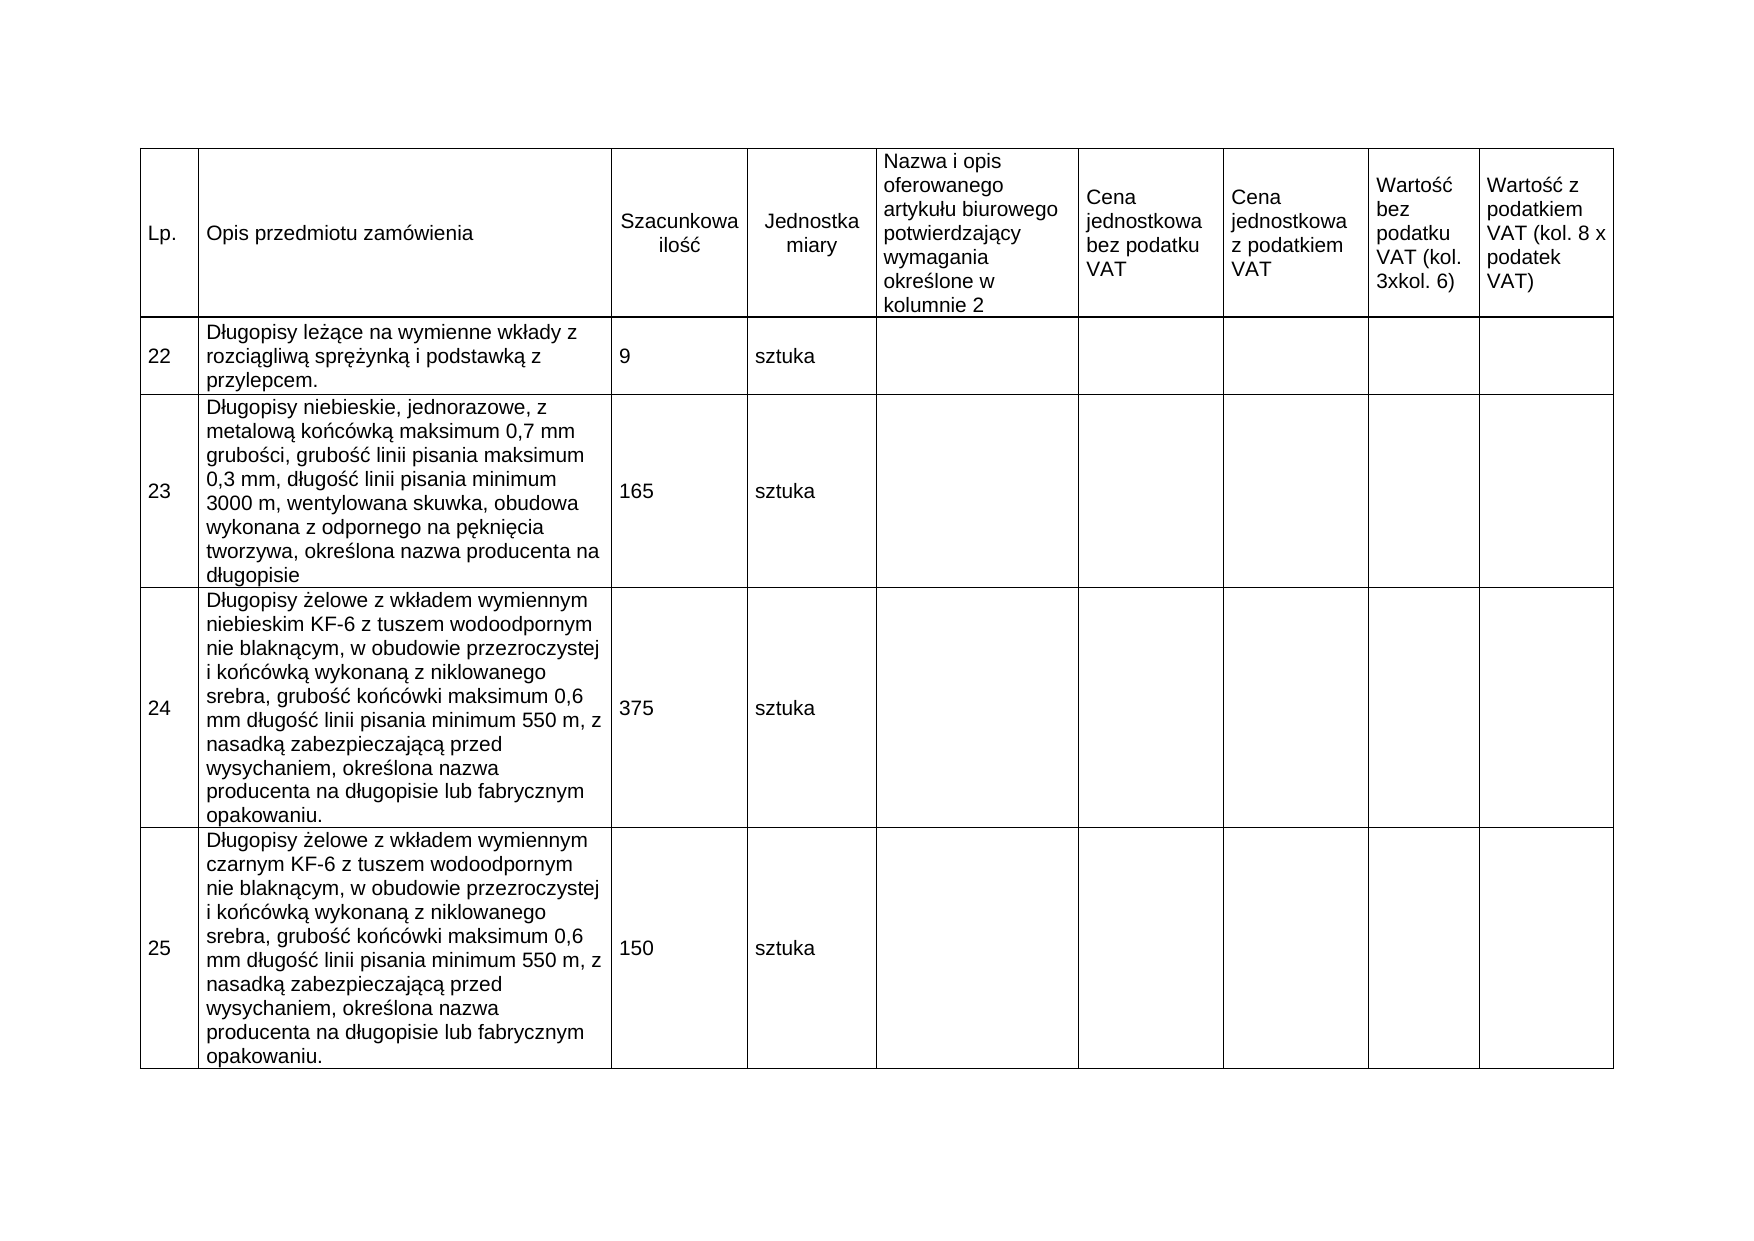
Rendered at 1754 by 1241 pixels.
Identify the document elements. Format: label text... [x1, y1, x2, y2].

table_cell [1224, 318, 1368, 394]
table_cell 375 [612, 588, 747, 827]
table_cell [1224, 395, 1368, 587]
table_header Cena jednostkowa bez podatku VAT [1079, 149, 1223, 316]
table_header Opis przedmiotu zamówienia [199, 149, 611, 316]
table_cell 9 [612, 318, 747, 394]
table_cell Długopisy leżące na wymienne wkłady z rozciągliwą sprężynką i podstawką z przylepcem. [199, 318, 611, 394]
table_cell [1079, 828, 1223, 1068]
table_cell [1480, 318, 1613, 394]
table_cell 22 [141, 318, 198, 394]
table_cell Długopisy żelowe z wkładem wymiennym czarnym KF-6 z tuszem wodoodpornym nie blaknącym, w obudowie przezroczystej i końcówką wykonaną z niklowanego srebra, grubość końcówki maksimum 0,6 mm długość linii pisania minimum 550 m, z nasadką zabezpieczającą przed wysychaniem, określona nazwa producenta na długopisie lub fabrycznym opakowaniu. [199, 828, 611, 1068]
table_cell [1480, 588, 1613, 827]
table_cell sztuka [748, 828, 876, 1068]
table_cell sztuka [748, 318, 876, 394]
table_header Nazwa i opis oferowanego artykułu biurowego potwierdzający wymagania określone w kolumnie 2 [877, 149, 1078, 316]
table_cell [1079, 395, 1223, 587]
table_cell 24 [141, 588, 198, 827]
table_cell sztuka [748, 395, 876, 587]
table_cell [1369, 828, 1479, 1068]
table_cell [877, 318, 1078, 394]
table_cell 25 [141, 828, 198, 1068]
table_header Lp. [141, 149, 198, 316]
table_cell [1079, 318, 1223, 394]
table_header Jednostka miary [748, 149, 876, 316]
table_header Szacunkowa ilość [612, 149, 747, 316]
table_cell Długopisy żelowe z wkładem wymiennym niebieskim KF-6 z tuszem wodoodpornym nie blaknącym, w obudowie przezroczystej i końcówką wykonaną z niklowanego srebra, grubość końcówki maksimum 0,6 mm długość linii pisania minimum 550 m, z nasadką zabezpieczającą przed wysychaniem, określona nazwa producenta na długopisie lub fabrycznym opakowaniu. [199, 588, 611, 827]
table_cell [1369, 395, 1479, 587]
table_cell [1079, 588, 1223, 827]
table_cell [877, 395, 1078, 587]
table_cell 23 [141, 395, 198, 587]
table_cell [1480, 395, 1613, 587]
table_cell [1369, 588, 1479, 827]
table_cell [877, 588, 1078, 827]
table_cell Długopisy niebieskie, jednorazowe, z metalową końcówką maksimum 0,7 mm grubości, grubość linii pisania maksimum 0,3 mm, długość linii pisania minimum 3000 m, wentylowana skuwka, obudowa wykonana z odpornego na pęknięcia tworzywa, określona nazwa producenta na długopisie [199, 395, 611, 587]
table_cell [1369, 318, 1479, 394]
table_cell sztuka [748, 588, 876, 827]
table_cell [1224, 588, 1368, 827]
table_header Cena jednostkowa z podatkiem VAT [1224, 149, 1368, 316]
table_cell [877, 828, 1078, 1068]
table_cell [1480, 828, 1613, 1068]
table_cell 165 [612, 395, 747, 587]
table_header Wartość z podatkiem VAT (kol. 8 x podatek VAT) [1480, 149, 1613, 316]
table_cell 150 [612, 828, 747, 1068]
table_cell [1224, 828, 1368, 1068]
table_header Wartość bez podatku VAT (kol. 3xkol. 6) [1369, 149, 1479, 316]
